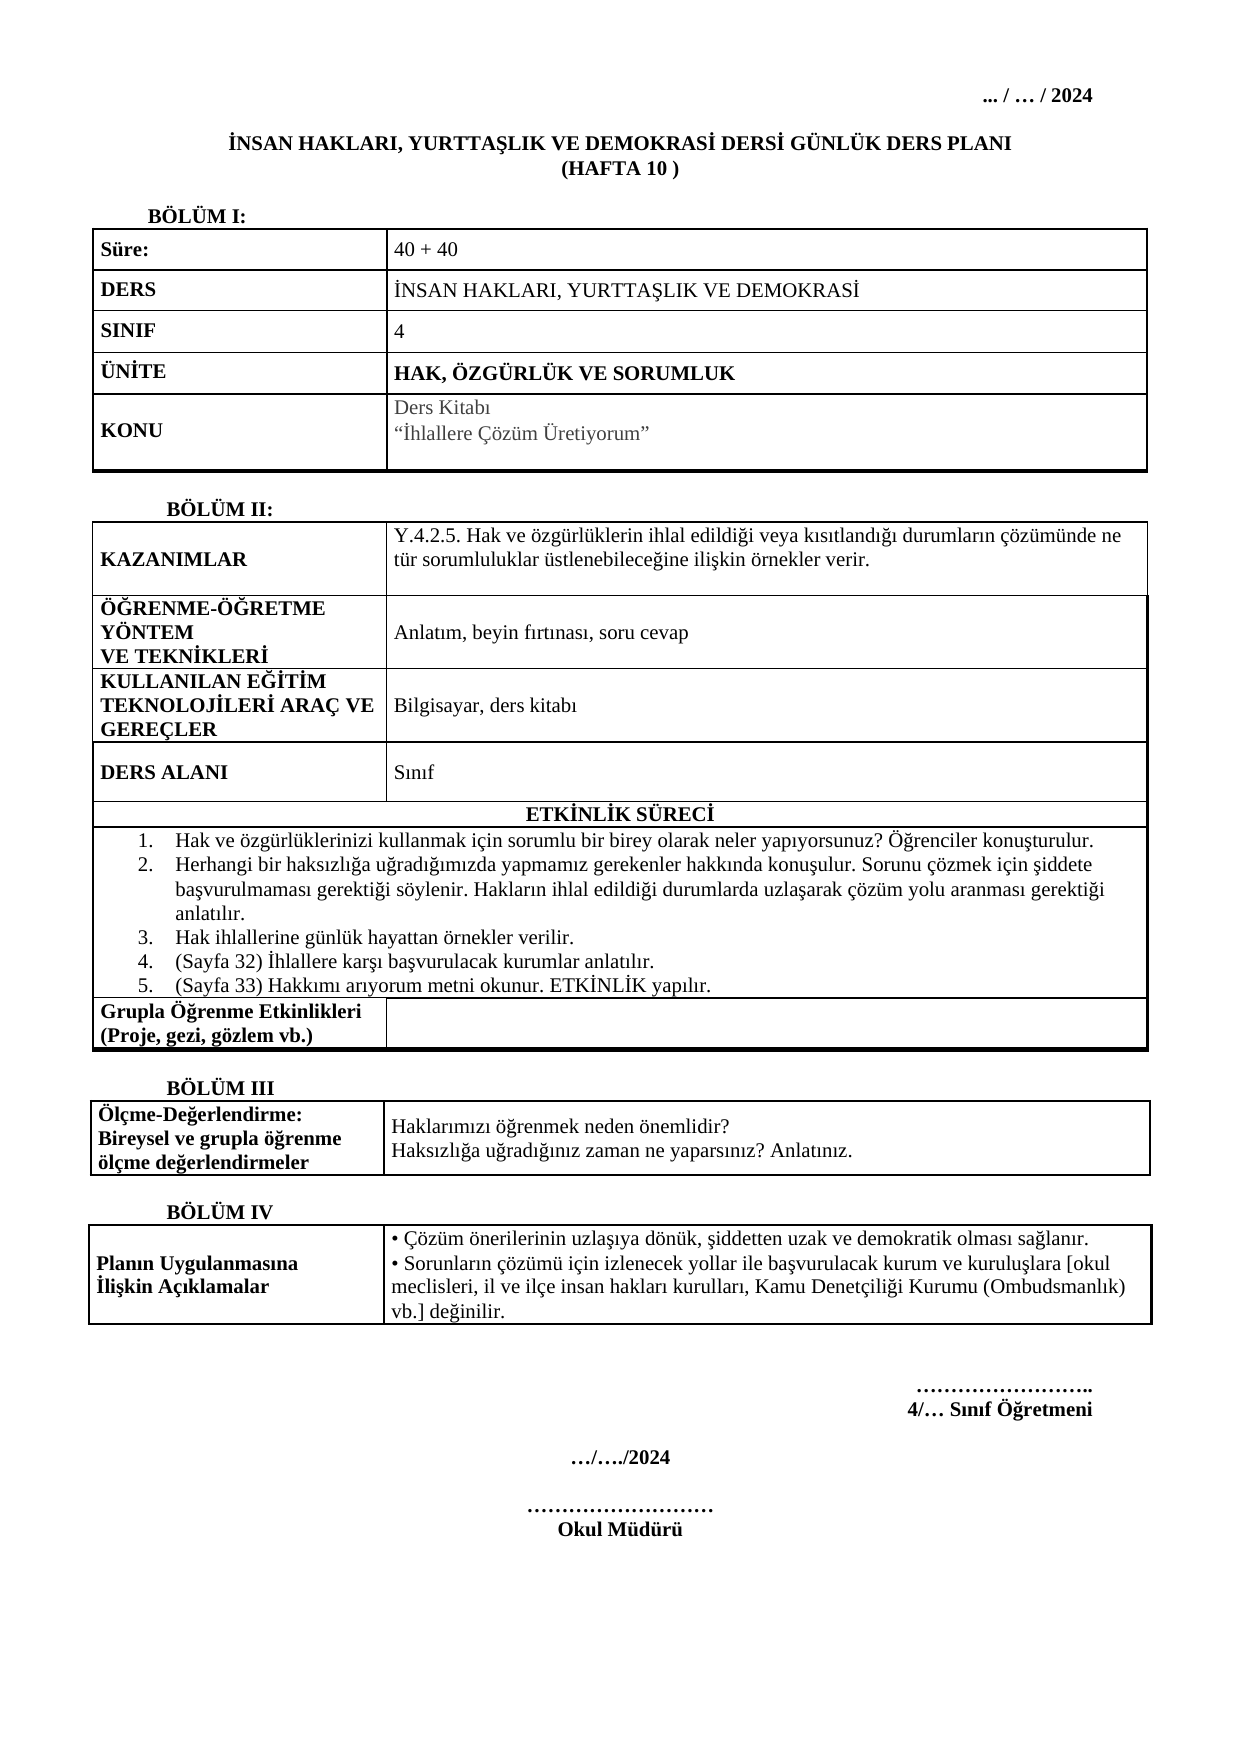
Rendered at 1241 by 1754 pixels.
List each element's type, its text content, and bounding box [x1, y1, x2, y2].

table_header Süre: [94, 230, 386, 269]
table_cell Ders Kitabı “İhlallere Çözüm Üretiyorum” [388, 395, 1146, 469]
table_cell HAK, ÖZGÜRLÜK VE SORUMLUK [388, 353, 1146, 393]
table_cell Sınıf [387, 743, 1146, 801]
table_cell ÖĞRENME-ÖĞRETME YÖNTEM VE TEKNİKLERİ [93, 596, 386, 668]
text BÖLÜM II: [148, 497, 1093, 521]
table_header • Çözüm önerilerinin uzlaşıya dönük, şiddetten uzak ve demokratik olması sağlanır. • Sorunların çözümü için izlenecek yollar ile başvurulacak kurum ve kuruluşlara [okul meclisleri, il ve ilçe insan hakları kurulları, Kamu Denetçiliği Kurumu (Ombudsmanlık) vb.] değinilir. [385, 1226, 1150, 1323]
text BÖLÜM I: [148, 203, 1093, 228]
table_header KAZANIMLAR [93, 523, 386, 595]
subtitle BÖLÜM III [148, 1076, 1093, 1100]
table_cell Hak ve özgürlüklerinizi kullanmak için sorumlu bir birey olarak neler yapıyorsunuz? Öğrenciler konuşturulur. Herhangi bir haksızlığa uğradığımızda yapmamız gerekenler hakkında konuşulur. Sorunu çözmek için şiddete başvurulmaması gerektiği söylenir. Hakların ihlal edildiği durumlarda uzlaşarak çözüm yolu aranması gerektiği anlatılır. Hak ihlallerine günlük hayattan örnekler verilir. (Sayfa 32) İhlallere karşı başvurulacak kurumlar anlatılır. (Sayfa 33) Hakkımı arıyorum metni okunur. ETKİNLİK yapılır. [94, 828, 1146, 997]
text İNSAN HAKLARI, YURTTAŞLIK VE DEMOKRASİ DERSİ GÜNLÜK DERS PLANI [148, 131, 1093, 155]
table_header Haklarımızı öğrenmek neden önemlidir? Haksızlığa uğradığınız zaman ne yaparsınız? Anlatınız. [385, 1102, 1149, 1174]
table_cell Anlatım, beyin fırtınası, soru cevap [387, 596, 1146, 668]
table_cell 4 [388, 311, 1146, 352]
table_cell DERS [94, 271, 386, 310]
table_header Y.4.2.5. Hak ve özgürlüklerin ihlal edildiği veya kısıtlandığı durumların çözümünde ne tür sorumluluklar üstlenebileceğine ilişkin örnekler verir. [387, 523, 1147, 595]
text ... / … / 2024 [148, 83, 1093, 107]
table_cell [387, 999, 1146, 1047]
table_cell Grupla Öğrenme Etkinlikleri (Proje, gezi, gözlem vb.) [94, 998, 386, 1047]
table_cell Bilgisayar, ders kitabı [387, 669, 1146, 741]
text ……………………… [148, 1493, 1093, 1517]
table_header Ölçme-Değerlendirme: Bireysel ve grupla öğrenme ölçme değerlendirmeler [92, 1102, 383, 1174]
text Okul Müdürü [148, 1517, 1093, 1541]
text …………………….. [148, 1373, 1093, 1397]
table_cell ÜNİTE [94, 353, 386, 393]
table_cell DERS ALANI [94, 743, 386, 801]
table_cell KULLANILAN EĞİTİM TEKNOLOJİLERİ ARAÇ VE GEREÇLER [93, 669, 386, 741]
text …/…./2024 [148, 1445, 1093, 1469]
table_cell SINIF [94, 311, 386, 352]
table_cell KONU [94, 395, 386, 469]
subtitle BÖLÜM IV [148, 1200, 1093, 1224]
text 4/… Sınıf Öğretmeni [148, 1397, 1093, 1421]
text (HAFTA 10 ) [148, 155, 1093, 179]
table_header Planın Uygulanmasına İlişkin Açıklamalar [90, 1226, 383, 1323]
table_cell İNSAN HAKLARI, YURTTAŞLIK VE DEMOKRASİ [388, 271, 1146, 310]
table_cell ETKİNLİK SÜRECİ [94, 802, 1146, 826]
table_header 40 + 40 [388, 230, 1146, 269]
